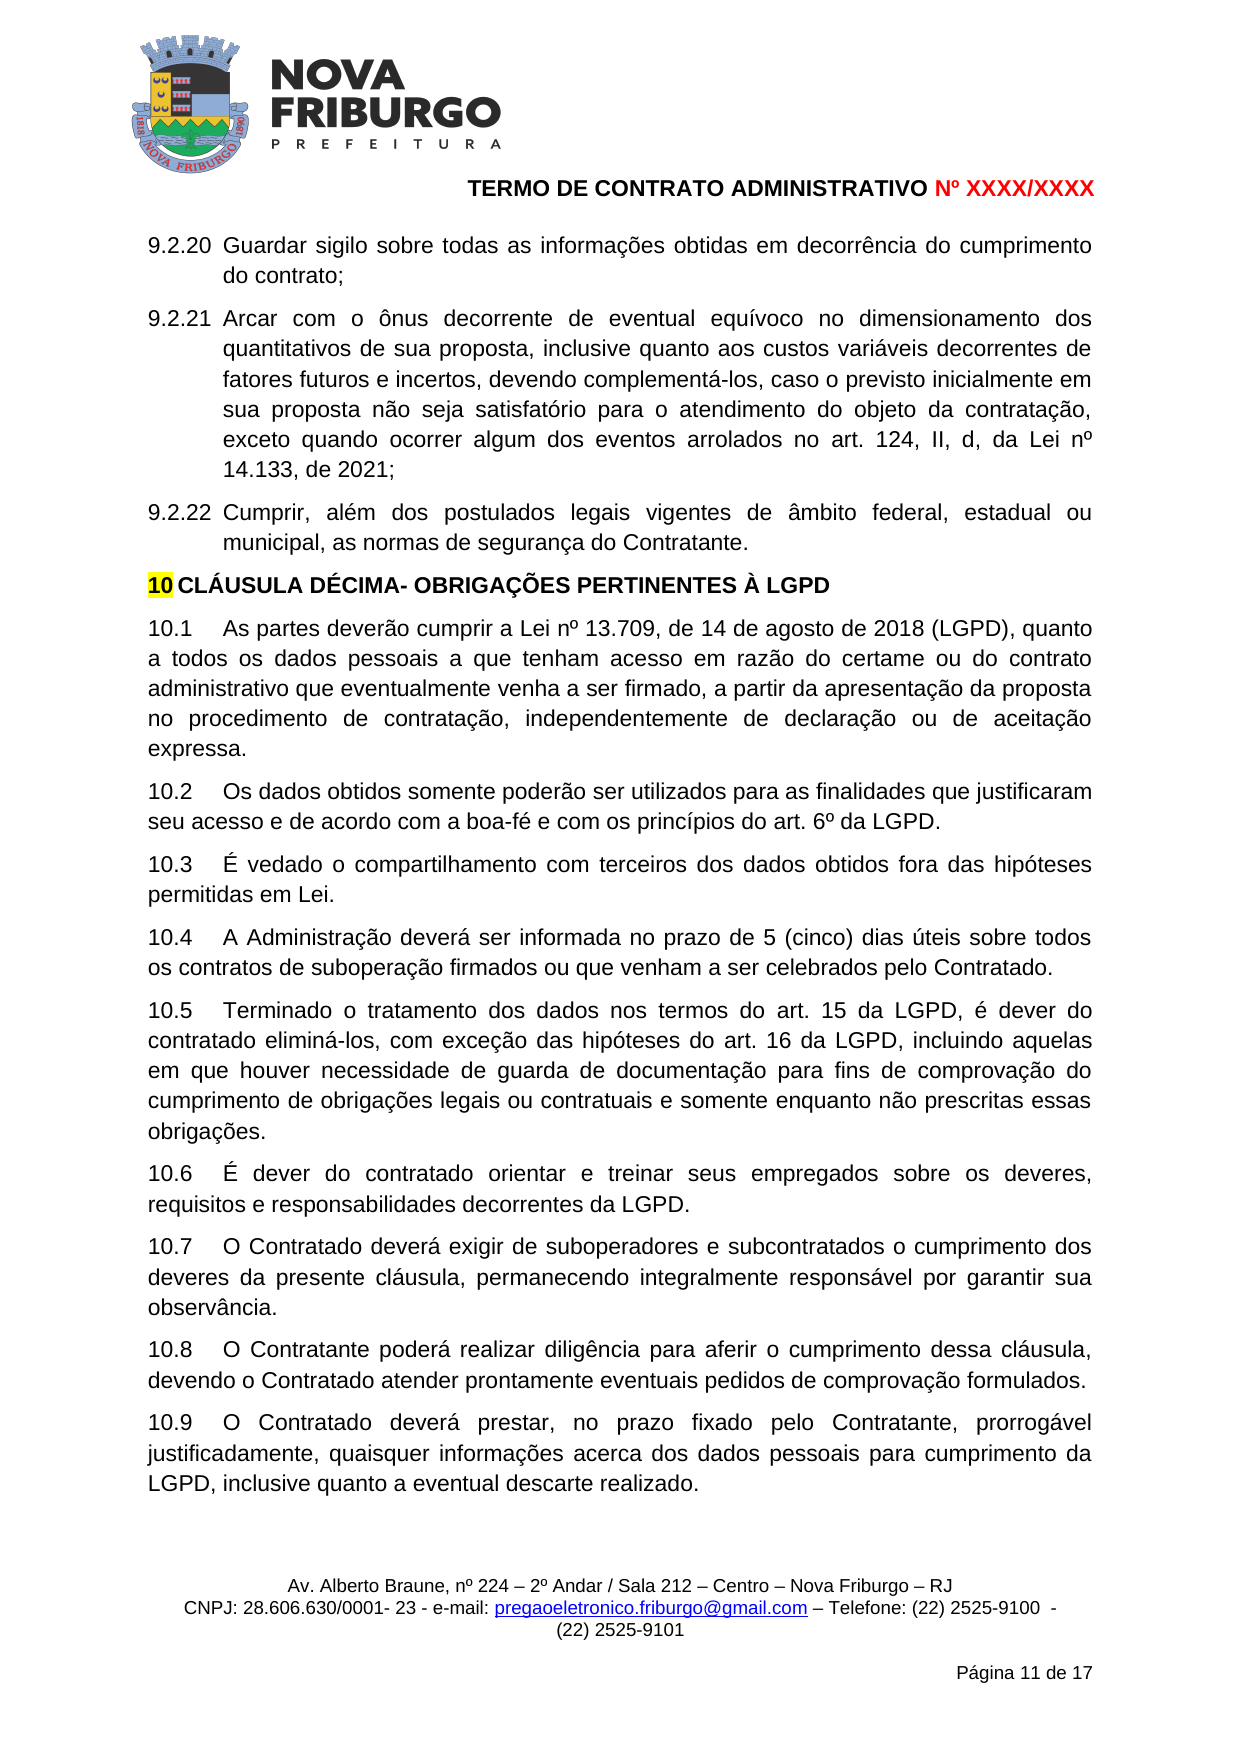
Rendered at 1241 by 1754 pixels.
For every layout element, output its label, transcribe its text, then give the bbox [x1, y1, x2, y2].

list O Contratante poderá realizar diligência para aferir o cumprimento dessa cláusula, devendo o Contratado atender prontamente eventuais pedidos de comprovação formulados. [148, 1336, 1092, 1393]
list A Administração deverá ser informada no prazo de 5 (cinco) dias úteis sobre todos os contratos de suboperação firmados ou que venham a ser celebrados pelo Contratado. [148, 924, 1092, 981]
list É dever do contratado orientar e treinar seus empregados sobre os deveres, requisitos e responsabilidades decorrentes da LGPD. [148, 1160, 1092, 1217]
list Os dados obtidos somente poderão ser utilizados para as finalidades que justificaram seu acesso e de acordo com a boa-fé e com os princípios do art. 6º da LGPD. [148, 778, 1092, 835]
list O Contratado deverá prestar, no prazo fixado pelo Contratante, prorrogável justificadamente, quaisquer informações acerca dos dados pessoais para cumprimento da LGPD, inclusive quanto a eventual descarte realizado. [148, 1409, 1092, 1496]
list As partes deverão cumprir a Lei nº 13.709, de 14 de agosto de 2018 (LGPD), quanto a todos os dados pessoais a que tenham acesso em razão do certame ou do contrato administrativo que eventualmente venha a ser firmado, a partir da apresentação da proposta no procedimento de contratação, independentemente de declaração ou de aceitação expressa. [148, 614, 1092, 762]
list Guardar sigilo sobre todas as informações obtidas em decorrência do cumprimento do contrato; [148, 232, 1092, 289]
list Arcar com o ônus decorrente de eventual equívoco no dimensionamento dos quantitativos de sua proposta, inclusive quanto aos custos variáveis decorrentes de fatores futuros e incertos, devendo complementá-los, caso o previsto inicialmente em sua proposta não seja satisfatório para o atendimento do objeto da contratação, exceto quando ocorrer algum dos eventos arrolados no art. 124, II, d, da Lei nº 14.133, de 2021; [148, 305, 1092, 482]
picture [118, 29, 515, 175]
list Terminado o tratamento dos dados nos termos do art. 15 da LGPD, é dever do contratado eliminá-los, com exceção das hipóteses do art. 16 da LGPD, incluindo aquelas em que houver necessidade de guarda de documentação para fins de comprovação do cumprimento de obrigações legais ou contratuais e somente enquanto não prescritas essas obrigações. [148, 997, 1092, 1144]
list É vedado o compartilhamento com terceiros dos dados obtidos fora das hipóteses permitidas em Lei. [148, 851, 1092, 908]
list O Contratado deverá exigir de suboperadores e subcontratados o cumprimento dos deveres da presente cláusula, permanecendo integralmente responsável por garantir sua observância. [148, 1233, 1092, 1320]
list Cumprir, além dos postulados legais vigentes de âmbito federal, estadual ou municipal, as normas de segurança do Contratante. [148, 499, 1092, 555]
list CLÁUSULA DÉCIMA- OBRIGAÇÕES PERTINENTES À LGPD [173, 572, 1092, 598]
